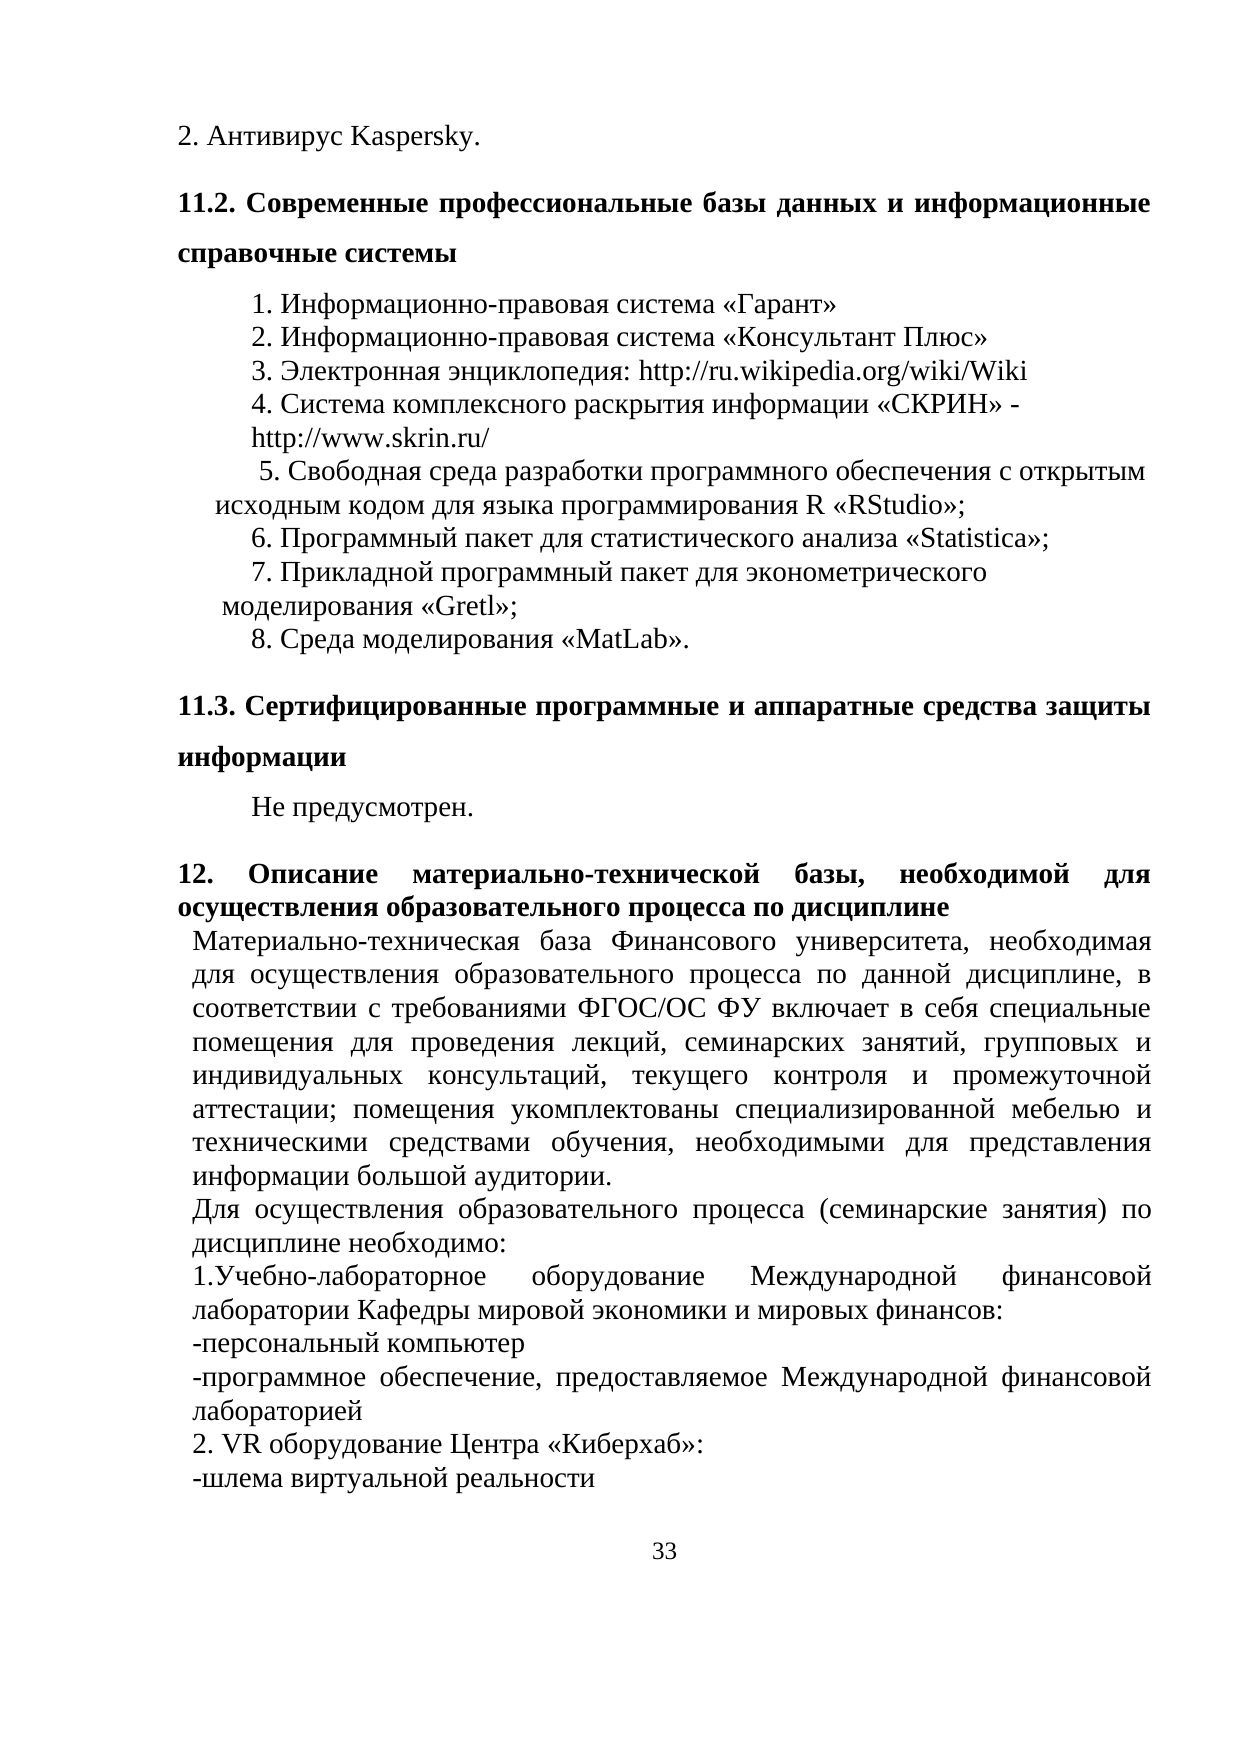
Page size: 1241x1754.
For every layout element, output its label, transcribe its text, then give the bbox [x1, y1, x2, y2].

text 2. VR оборудование Центра «Киберхаб»: [192, 1426, 1152, 1460]
subtitle 11.3. Сертифицированные программные и аппаратные средства защиты информации [177, 688, 1152, 772]
text 2. Антивирус Kaspersky. [177, 118, 1152, 152]
text -шлема виртуальной реальности [192, 1460, 1152, 1493]
subtitle 11.2. Современные профессиональные базы данных и информационные справочные системы [177, 185, 1152, 269]
text -персональный компьютер [192, 1326, 1152, 1359]
text 2. Информационно-правовая система «Консультант Плюс» [251, 319, 1150, 353]
text 3. Электронная энциклопедия: http://ru.wikipedia.org/wiki/Wiki [251, 353, 1150, 386]
text Не предусмотрен. [177, 789, 1152, 822]
text 5. Свободная среда разработки программного обеспечения с открытым исходным кодом для языка программирования R «RStudio»; [215, 453, 1152, 521]
text Материально-техническая база Финансового университета, необходимая для осуществления образовательного процесса по данной дисциплине, в соответствии с требованиями ФГОС/ОС ФУ включает в себя специальные помещения для проведения лекций, семинарских занятий, групповых и индивидуальных консультаций, текущего контроля и промежуточной аттестации; помещения укомплектованы специализированной мебелью и техническими средствами обучения, необходимыми для представления информации большой аудитории. [192, 923, 1152, 1191]
text 8. Среда моделирования «MatLab». [222, 621, 1152, 655]
text 7. Прикладной программный пакет для эконометрического моделирования «Gretl»; [222, 554, 1152, 621]
text 4. Система комплексного раскрытия информации «СКРИН» -http://www.skrin.ru/ [251, 386, 1150, 453]
text -программное обеспечение, предоставляемое Международной финансовой лабораторией [192, 1359, 1152, 1426]
text 6. Программный пакет для статистического анализа «Statistica»; [222, 521, 1152, 554]
text 1. Информационно-правовая система «Гарант» [251, 286, 1150, 319]
text Для осуществления образовательного процесса (семинарские занятия) по дисциплине необходимо: [192, 1191, 1152, 1258]
text 1.Учебно-лабораторное оборудование Международной финансовой лаборатории Кафедры мировой экономики и мировых финансов: [192, 1258, 1152, 1326]
subtitle 12. Описание материально-технической базы, необходимой для осуществления образовательного процесса по дисциплине [177, 856, 1152, 923]
